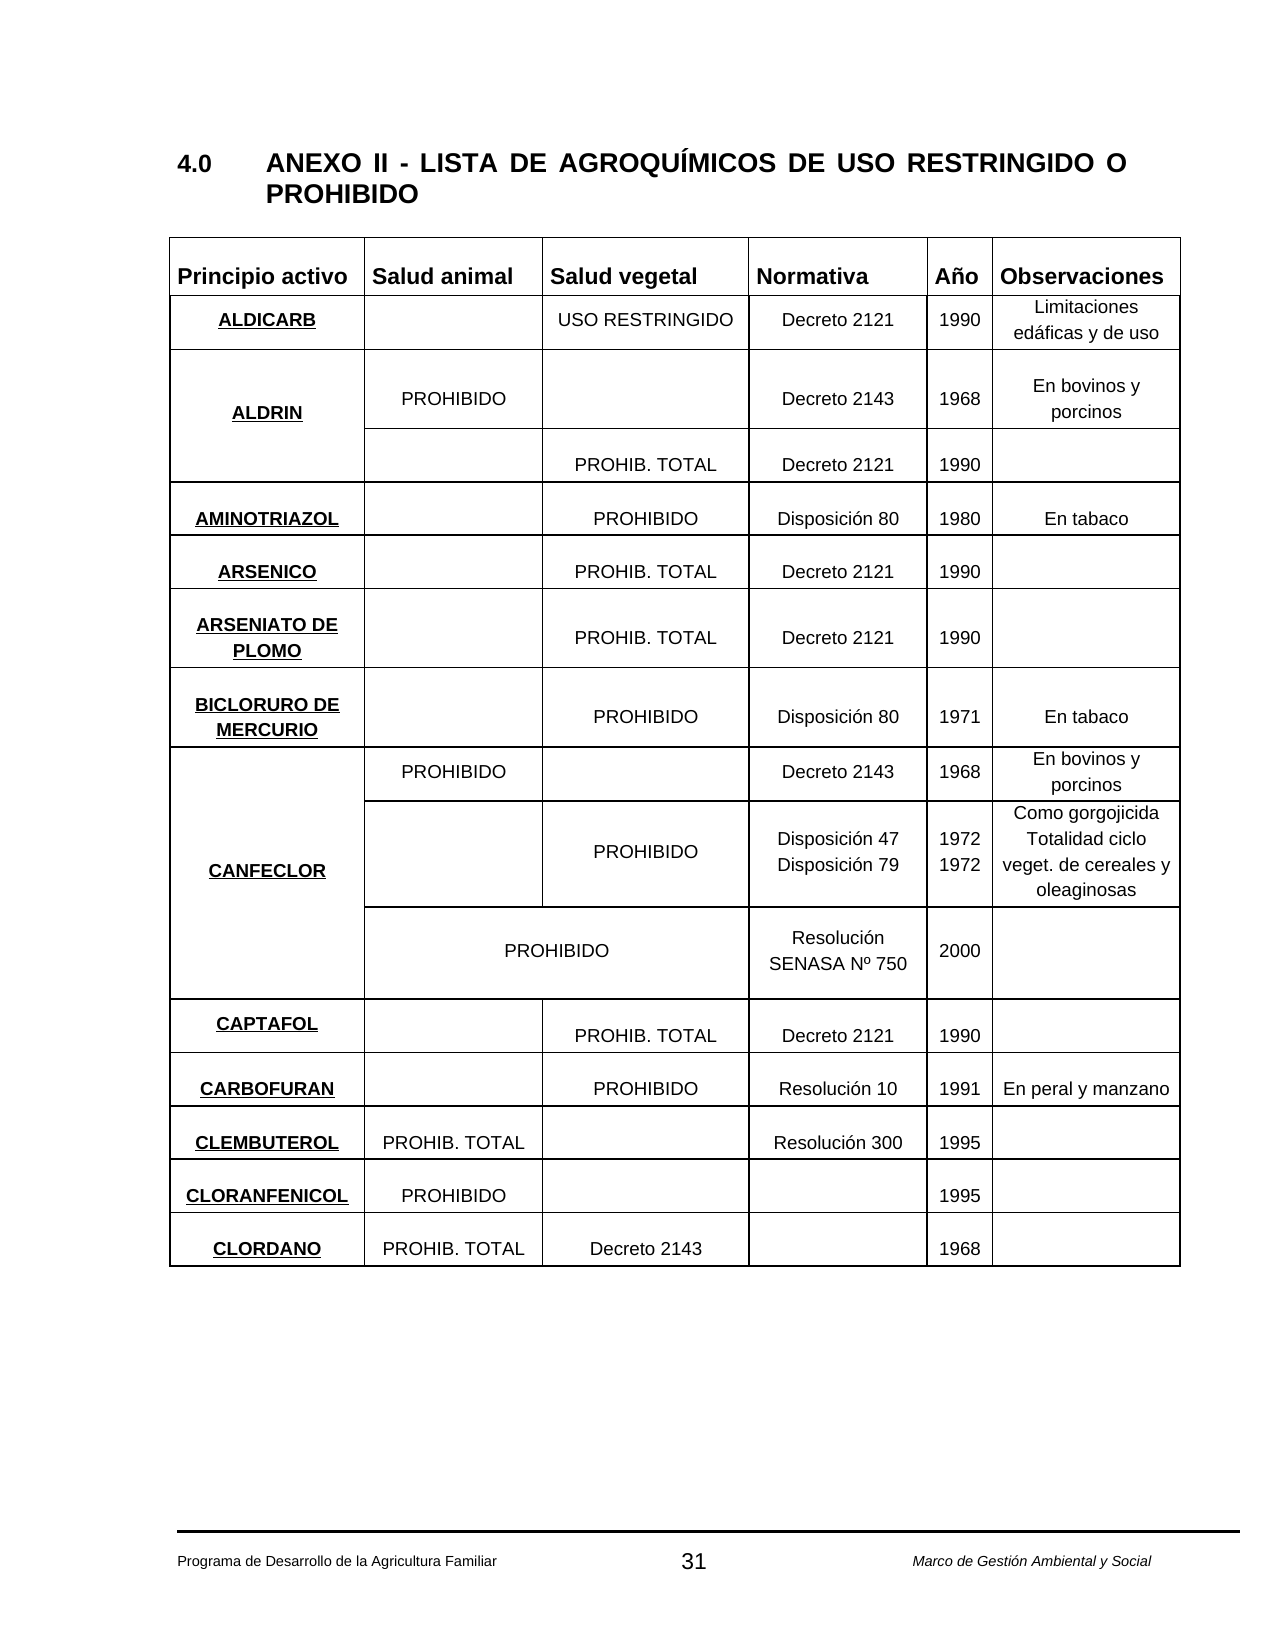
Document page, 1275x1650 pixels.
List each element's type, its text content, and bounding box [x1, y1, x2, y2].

table_cell Como gorgojicida Totalidad ciclo veget. de cereales y oleaginosas [993, 802, 1179, 906]
table_cell PROHIB. TOTAL [365, 1213, 542, 1265]
table_cell Decreto 2121 [750, 536, 926, 588]
table_cell Disposición 80 [750, 483, 926, 534]
table_cell [543, 1160, 748, 1212]
table_cell ALDICARB [171, 296, 364, 348]
table_cell Disposición 80 [750, 668, 926, 746]
table_cell [365, 802, 542, 906]
table_header Observaciones [993, 238, 1180, 295]
table_cell 1968 [928, 1213, 992, 1265]
table_cell BICLORURO DE MERCURIO [171, 668, 364, 746]
table_cell Decreto 2121 [750, 429, 926, 481]
table_cell Disposición 47 Disposición 79 [750, 802, 926, 906]
table_cell [543, 748, 748, 800]
table_cell PROHIB. TOTAL [543, 1000, 748, 1052]
table_cell PROHIBIDO [365, 908, 748, 998]
table_cell CLORDANO [171, 1213, 364, 1265]
table_cell 1995 [928, 1107, 992, 1158]
table_cell 19721972 [928, 802, 992, 906]
table_cell En peral y manzano [993, 1053, 1179, 1105]
table_cell [543, 350, 748, 428]
table_cell CANFECLOR [171, 748, 364, 998]
table_cell [993, 1213, 1179, 1265]
table_cell En tabaco [993, 668, 1179, 746]
table_cell 1990 [928, 296, 992, 348]
table_cell [993, 429, 1179, 481]
table_cell [365, 483, 542, 534]
table_cell 1968 [928, 748, 992, 800]
table_cell PROHIBIDO [543, 1053, 748, 1105]
table_cell En bovinos y porcinos [993, 748, 1179, 800]
table_cell Resolución SENASA Nº 750 [750, 908, 926, 998]
table_cell PROHIB. TOTAL [543, 536, 748, 588]
table_cell [365, 1053, 542, 1105]
table_cell [750, 1160, 926, 1212]
table_cell CLORANFENICOL [171, 1160, 364, 1212]
table_header Año [928, 238, 992, 295]
table_cell [365, 589, 542, 667]
table_cell PROHIBIDO [365, 1160, 542, 1212]
table_cell [543, 1107, 748, 1158]
table_cell [365, 1000, 542, 1052]
table_cell PROHIBIDO [543, 668, 748, 746]
table_cell [750, 1213, 926, 1265]
table_cell [993, 589, 1179, 667]
table_header Principio activo [170, 238, 364, 295]
table_cell 1971 [928, 668, 992, 746]
table_cell [993, 536, 1179, 588]
table_cell [993, 1000, 1179, 1052]
table_header Salud animal [365, 238, 542, 295]
table_cell Decreto 2121 [750, 296, 926, 348]
table_cell PROHIB. TOTAL [543, 429, 748, 481]
table_cell 1991 [928, 1053, 992, 1105]
table_cell ARSENICO [171, 536, 364, 588]
table_cell PROHIBIDO [365, 350, 542, 428]
table_cell PROHIBIDO [543, 802, 748, 906]
table_cell [993, 1160, 1179, 1212]
table_cell [365, 429, 542, 481]
table_cell 1980 [928, 483, 992, 534]
table_cell CAPTAFOL [171, 1000, 364, 1052]
table_cell Decreto 2143 [750, 350, 926, 428]
table_cell 1990 [928, 536, 992, 588]
table_cell 1990 [928, 429, 992, 481]
table_cell 1990 [928, 589, 992, 667]
table_cell PROHIBIDO [365, 748, 542, 800]
table_header Normativa [749, 238, 927, 295]
table_cell PROHIB. TOTAL [543, 589, 748, 667]
table_cell En tabaco [993, 483, 1179, 534]
table_cell Decreto 2121 [750, 589, 926, 667]
table_cell CARBOFURAN [171, 1053, 364, 1105]
table_cell [993, 908, 1179, 998]
table_cell 2000 [928, 908, 992, 998]
table_cell Decreto 2121 [750, 1000, 926, 1052]
table_cell AMINOTRIAZOL [171, 483, 364, 534]
subtitle ANEXO II - Lista de Agroquímicos de Uso Restringido o Prohibido [177, 147, 1128, 209]
table_cell [365, 296, 542, 348]
table_cell 1995 [928, 1160, 992, 1212]
table_cell [993, 1107, 1179, 1158]
table_cell 1990 [928, 1000, 992, 1052]
table_cell Decreto 2143 [750, 748, 926, 800]
table_cell [365, 536, 542, 588]
table_cell En bovinos y porcinos [993, 350, 1179, 428]
table_cell Resolución 10 [750, 1053, 926, 1105]
table_header Salud vegetal [543, 238, 748, 295]
table_cell ARSENIATO DE PLOMO [171, 589, 364, 667]
table_cell PROHIB. TOTAL [365, 1107, 542, 1158]
table_cell 1968 [928, 350, 992, 428]
table_cell USO RESTRINGIDO [543, 296, 748, 348]
table_cell [365, 668, 542, 746]
table_cell Limitaciones edáficas y de uso [993, 296, 1179, 348]
table_cell CLEMBUTEROL [171, 1107, 364, 1158]
table_cell Resolución 300 [750, 1107, 926, 1158]
table_cell Decreto 2143 [543, 1213, 748, 1265]
table_cell PROHIBIDO [543, 483, 748, 534]
table_cell ALDRIN [171, 350, 364, 481]
